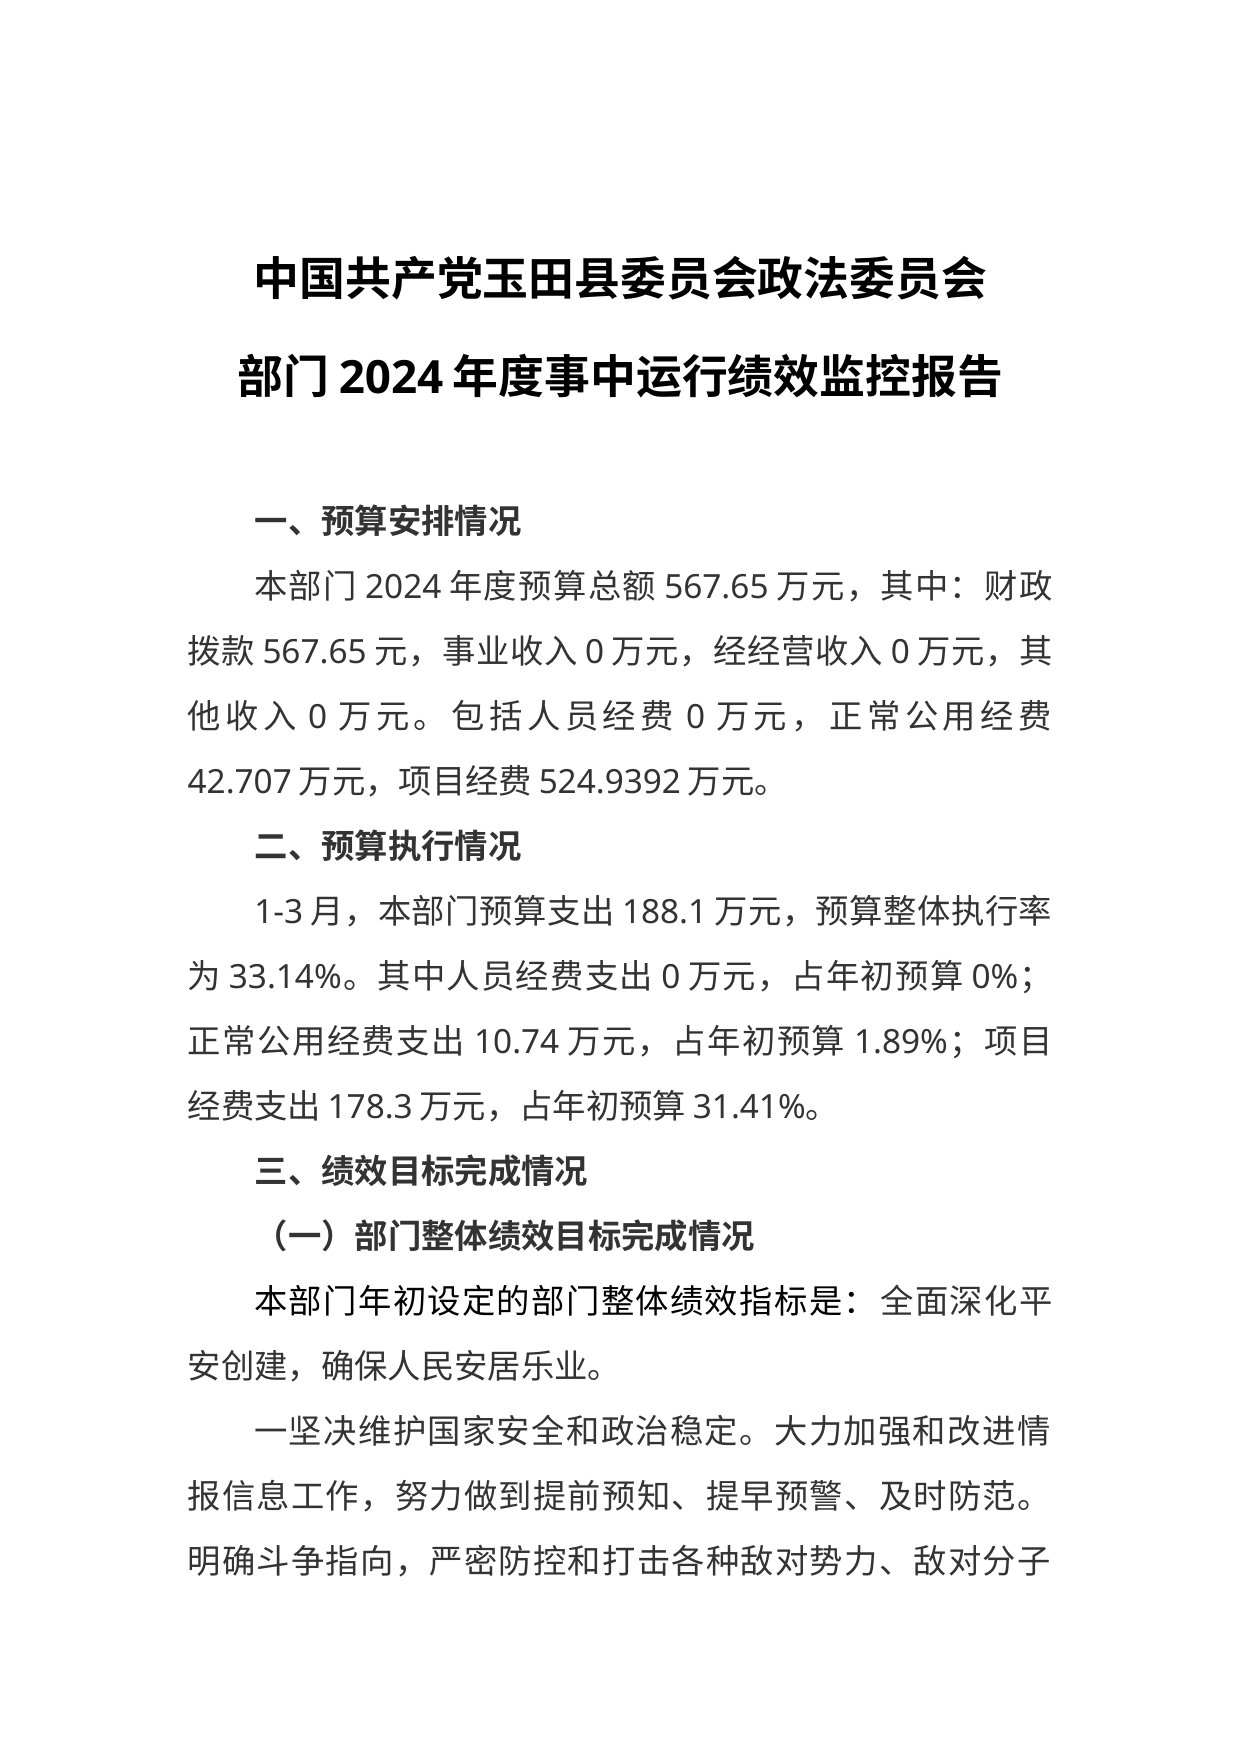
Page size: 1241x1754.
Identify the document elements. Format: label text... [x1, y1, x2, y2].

text 三、绩效目标完成情况 [187, 1137, 1053, 1202]
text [187, 1397, 1053, 1592]
text 部门2024年度事中运行绩效监控报告 [187, 324, 1053, 422]
text 中国共产党玉田县委员会政法委员会 [187, 227, 1053, 324]
text （一）部门整体绩效目标完成情况 [187, 1202, 1053, 1267]
text 本部门2024年度预算总额567.65万元，其中：财政拨款567.65元，事业收入0万元，经经营收入0万元，其他收入0万元。包括人员经费0万元，正常公用经费42.707万元，项目经费524.9392万元。 [187, 552, 1053, 812]
text 二、预算执行情况 [187, 812, 1053, 877]
text 1-3月，本部门预算支出188.1万元，预算整体执行率为33.14%。其中人员经费支出0万元，占年初预算0%；正常公用经费支出10.74万元，占年初预算1.89%；项目经费支出178.3万元，占年初预算31.41%。 [187, 877, 1053, 1137]
text 一、预算安排情况 [187, 487, 1053, 552]
text 本部门年初设定的部门整体绩效指标是：全面深化平安创建，确保人民安居乐业。 [187, 1267, 1053, 1397]
